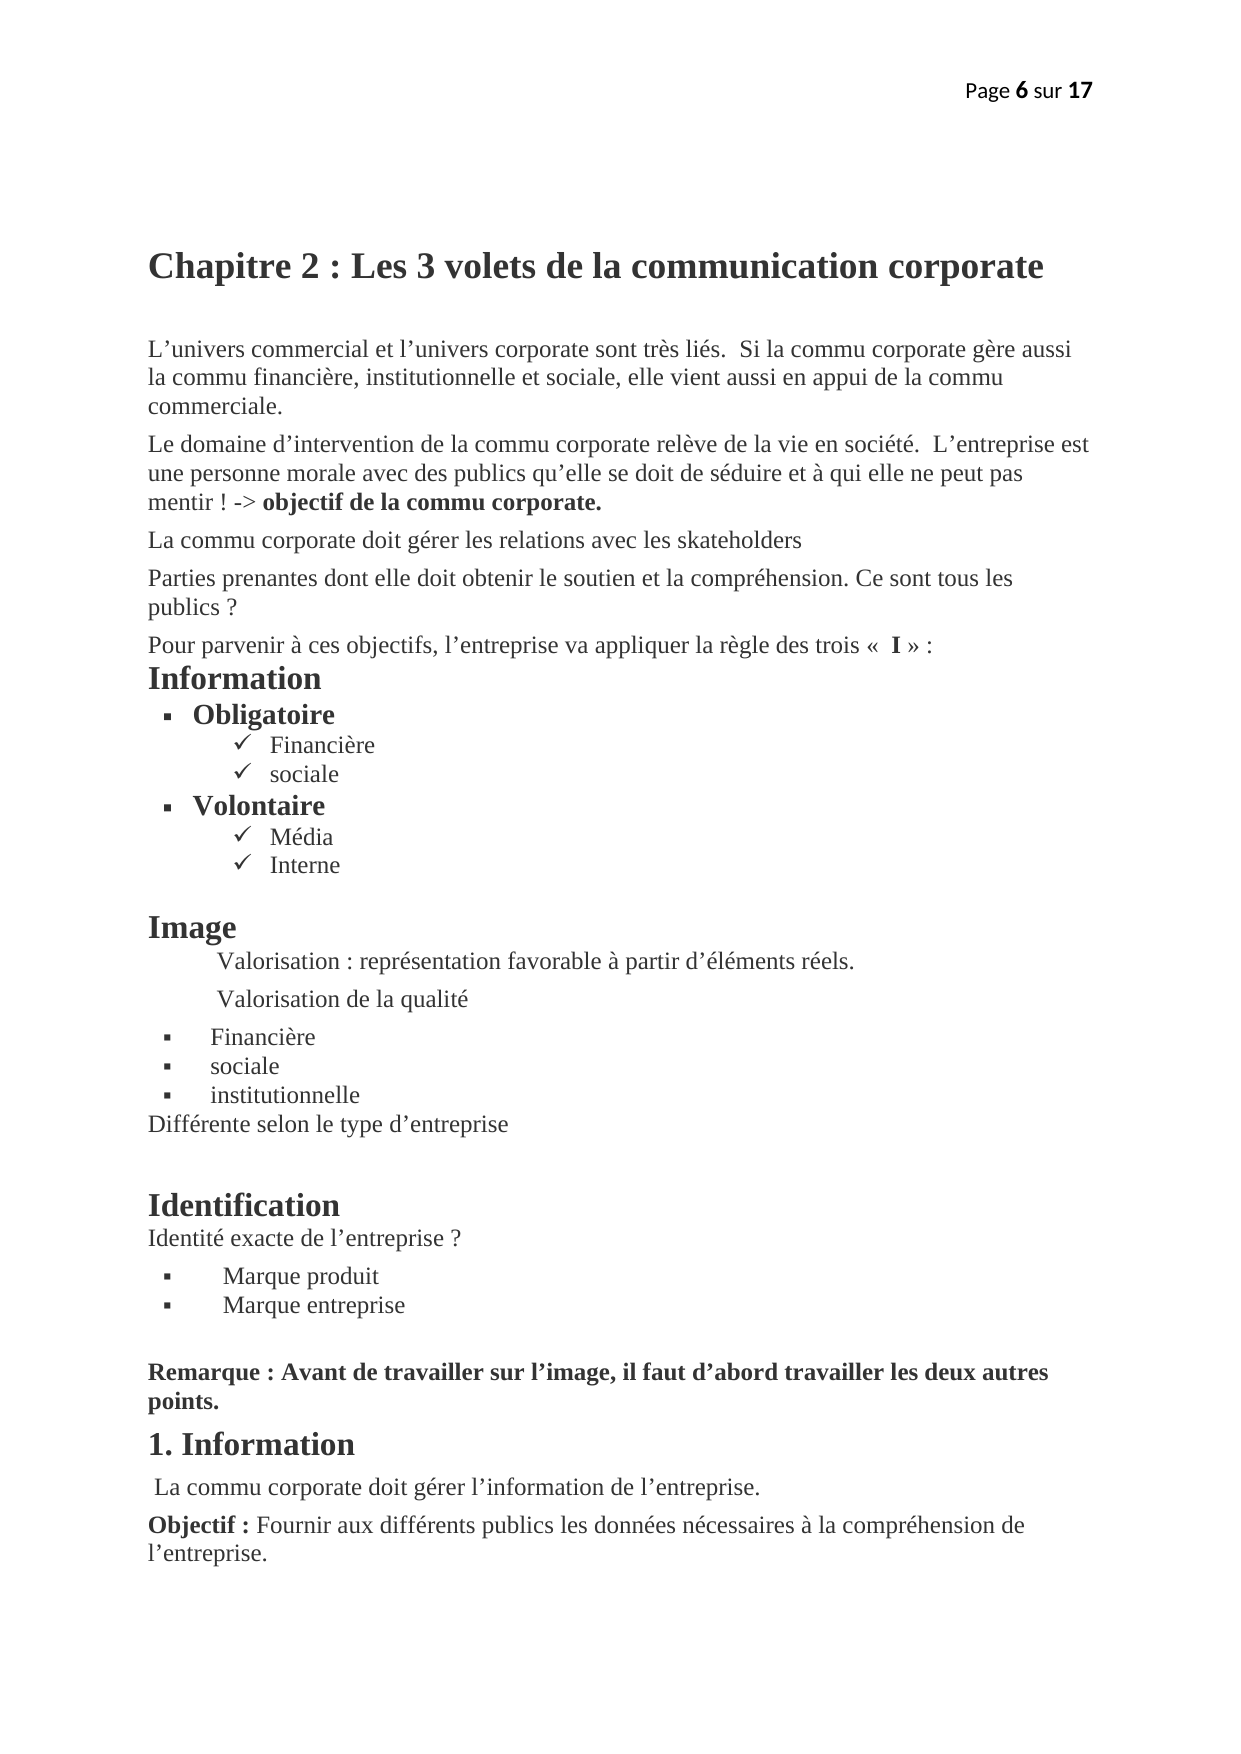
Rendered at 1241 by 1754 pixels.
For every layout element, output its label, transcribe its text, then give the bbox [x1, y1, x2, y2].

text Identification [148, 1185, 1093, 1223]
list Obligatoire [148, 697, 1093, 731]
list Marque entreprise [162, 1290, 1093, 1319]
text Remarque : Avant de travailler sur l’image, il faut d’abord travailler les deux autres points. [148, 1357, 1093, 1414]
text Objectif : Fournir aux différents publics les données nécessaires à la compréhension de l’entreprise. [148, 1510, 1093, 1567]
text Différente selon le type d’entreprise [148, 1109, 1093, 1137]
text Valorisation de la qualité [148, 984, 1093, 1013]
text Valorisation : représentation favorable à partir d’éléments réels. [148, 946, 1093, 975]
text L’univers commercial et l’univers corporate sont très liés. Si la commu corporate gère aussi la commu financière, institutionnelle et sociale, elle vient aussi en appui de la commu commerciale. [148, 334, 1093, 420]
list Média [232, 822, 1093, 850]
text Le domaine d’intervention de la commu corporate relève de la vie en société. L’entreprise est une personne morale avec des publics qu’elle se doit de séduire et à qui elle ne peut pas mentir ! -> objectif de la commu corporate. [148, 429, 1093, 516]
list institutionnelle [162, 1080, 1093, 1109]
text Parties prenantes dont elle doit obtenir le soutien et la compréhension. Ce sont tous les publics ? [148, 563, 1093, 621]
list Volontaire [162, 788, 1093, 822]
list Financière [232, 731, 1093, 759]
list sociale [232, 759, 1093, 788]
text Identité exacte de l’entreprise ? [148, 1223, 1093, 1252]
text Chapitre 2 : Les 3 volets de la communication corporate [148, 243, 1093, 286]
list Marque produit [162, 1261, 1093, 1290]
text Information [148, 659, 1093, 697]
text La commu corporate doit gérer l’information de l’entreprise. [148, 1472, 1093, 1500]
text La commu corporate doit gérer les relations avec les skateholders [148, 525, 1093, 554]
list Financière [162, 1022, 1093, 1051]
list sociale [162, 1051, 1093, 1080]
text Image [148, 908, 1093, 946]
list Interne [232, 850, 1093, 879]
text 1. Information [148, 1424, 1093, 1462]
text Pour parvenir à ces objectifs, l’entreprise va appliquer la règle des trois « I » : [148, 630, 1093, 659]
